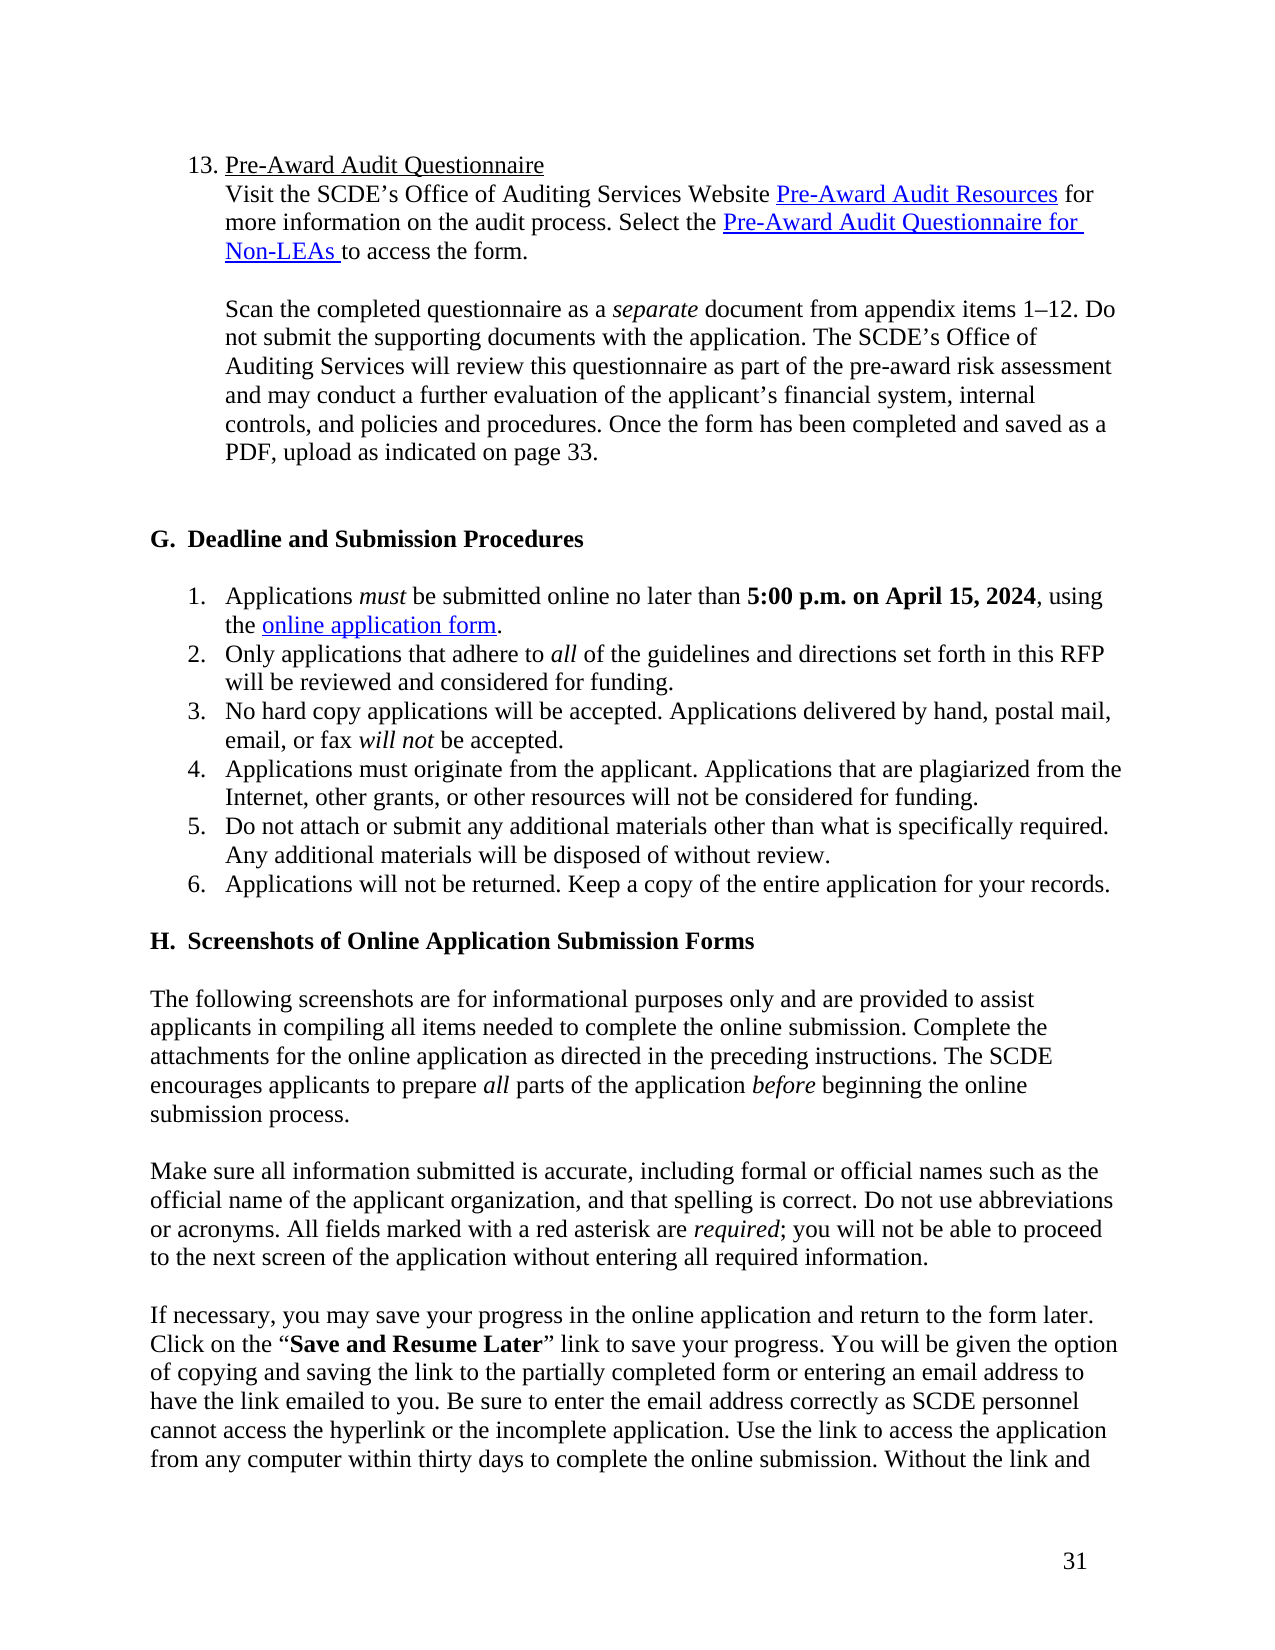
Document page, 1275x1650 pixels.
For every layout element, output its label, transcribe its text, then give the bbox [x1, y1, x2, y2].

list Only applications that adhere to all of the guidelines and directions set forth in this RFP will be reviewed and considered for funding. [187, 639, 1125, 696]
subtitle Deadline and Submission Procedures [150, 524, 1125, 552]
list No hard copy applications will be accepted. Applications delivered by hand, postal mail, email, or fax will not be accepted. [187, 696, 1125, 754]
list Applications must originate from the applicant. Applications that are plagiarized from the Internet, other grants, or other resources will not be considered for funding. [187, 754, 1125, 811]
subtitle Screenshots of Online Application Submission Forms [150, 926, 1125, 955]
list Applications will not be returned. Keep a copy of the entire application for your records. [187, 869, 1125, 897]
text Scan the completed questionnaire as a separate document from appendix items 1–12. Do not submit the supporting documents with the application. The SCDE’s Office of Auditing Services will review this questionnaire as part of the pre-award risk assessment and may conduct a further evaluation of the applicant’s financial system, internal controls, and policies and procedures. Once the form has been completed and saved as a PDF, upload as indicated on page 33. [225, 294, 1125, 466]
list Applications must be submitted online no later than 5:00 p.m. on April 15, 2024, using the online application form. [187, 581, 1125, 639]
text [150, 1300, 1125, 1472]
text Visit the SCDE’s Office of Auditing Services Website Pre-Award Audit Resources for more information on the audit process. Select the Pre-Award Audit Questionnaire for Non-LEAs to access the form. [225, 179, 1125, 265]
text Make sure all information submitted is accurate, including formal or official names such as the official name of the applicant organization, and that spelling is correct. Do not use abbreviations or acronyms. All fields marked with a red asterisk are required; you will not be able to proceed to the next screen of the application without entering all required information. [150, 1156, 1125, 1271]
text The following screenshots are for informational purposes only and are provided to assist applicants in compiling all items needed to complete the online submission. Complete the attachments for the online application as directed in the preceding instructions. The SCDE encourages applicants to prepare all parts of the application before beginning the online submission process. [150, 984, 1125, 1127]
list Pre-Award Audit Questionnaire [187, 150, 1125, 179]
list Do not attach or submit any additional materials other than what is specifically required. Any additional materials will be disposed of without review. [187, 811, 1125, 869]
